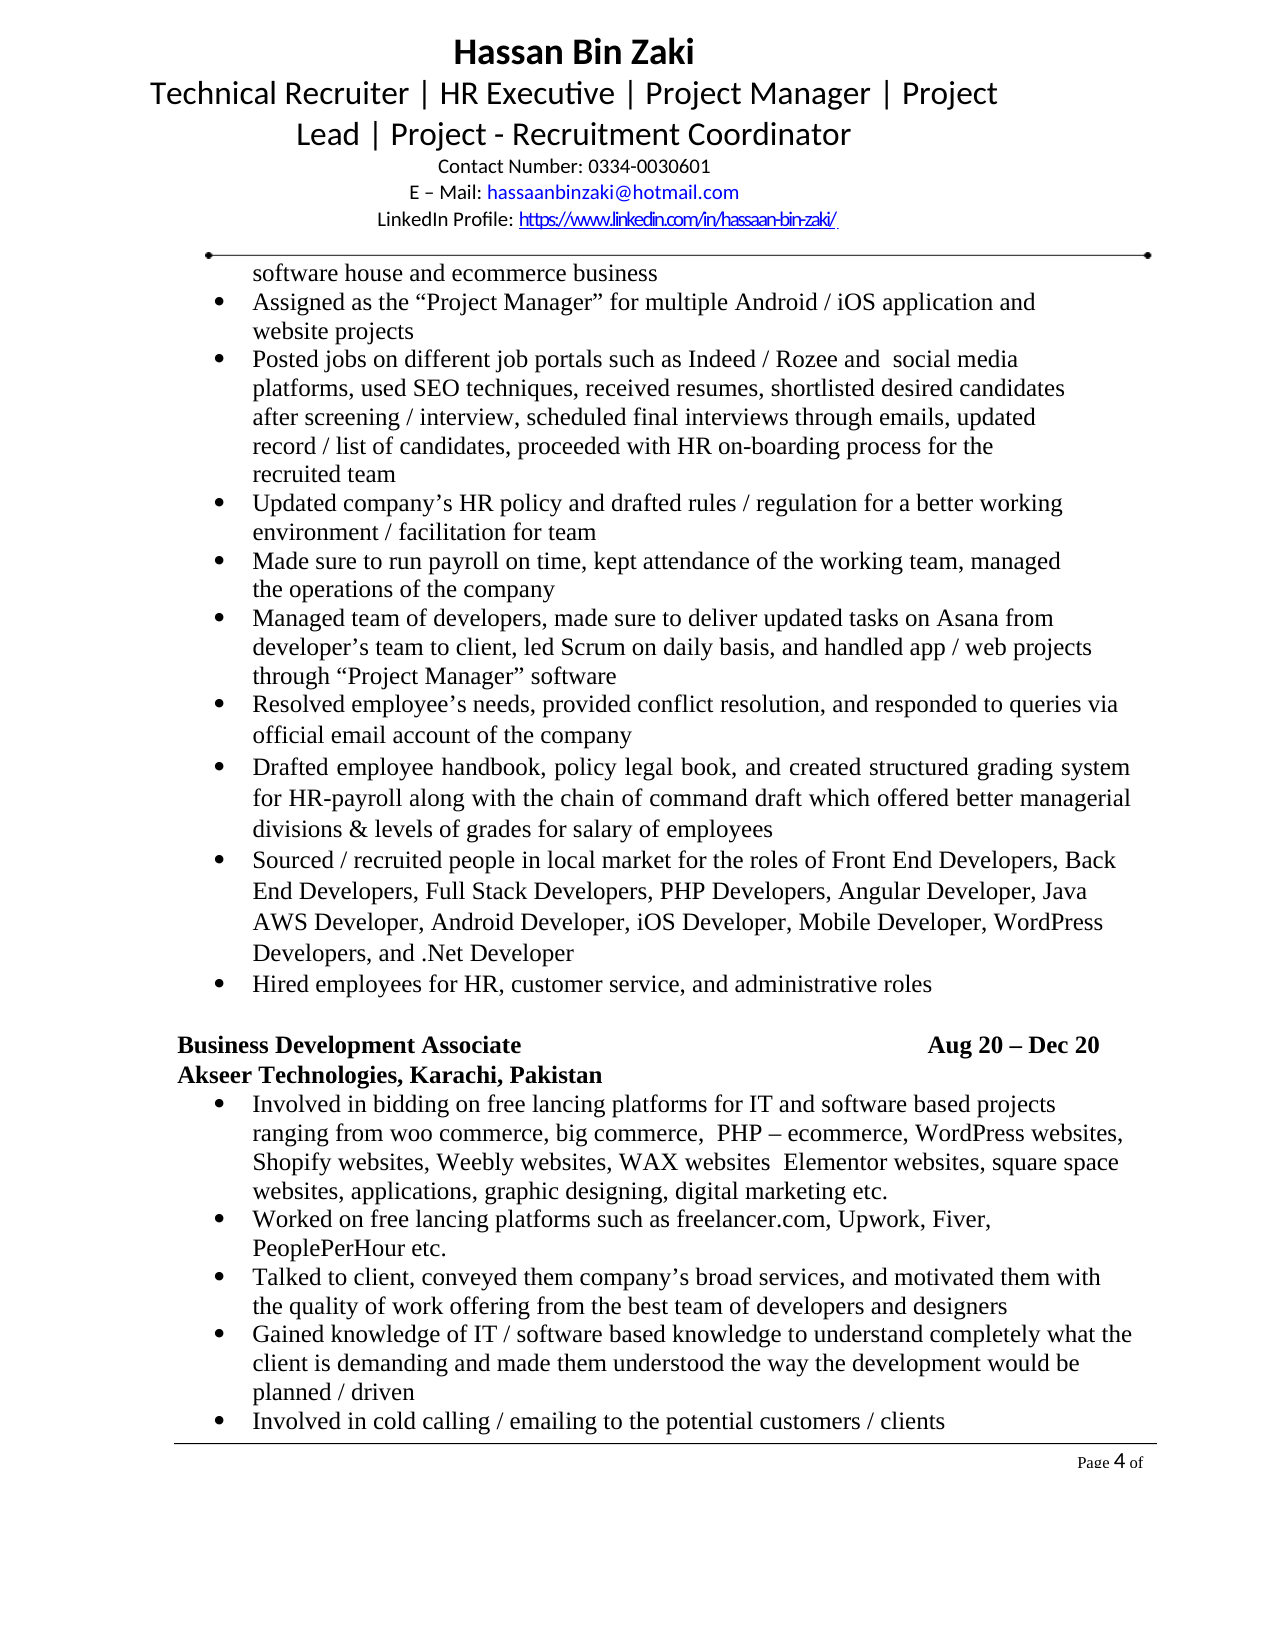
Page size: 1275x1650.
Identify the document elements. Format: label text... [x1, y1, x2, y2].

list Assigned as the “Project Manager” for multiple Android / iOS application and website projects [215, 287, 1076, 344]
list Updated company’s HR policy and drafted rules / regulation for a better working environment / facilitation for team [215, 488, 1082, 546]
list Involved in cold calling / emailing to the potential customers / clients [215, 1406, 1138, 1434]
picture [205, 252, 1152, 259]
list Talked to client, conveyed them company’s broad services, and motivated them with the quality of work offering from the best team of developers and designers [215, 1262, 1138, 1319]
list Joined as HR Executive with focus on technical / nontechnical recruitment for the software house and ecommerce business [215, 258, 1077, 287]
list Drafted employee handbook, policy legal book, and created structured grading system for HR-payroll along with the chain of command draft which offered better managerial divisions & levels of grades for salary of employees [215, 752, 1132, 842]
list Made sure to run payroll on time, kept attendance of the working team, managed the operations of the company [215, 546, 1082, 603]
list Worked on free lancing platforms such as freelancer.com, Upwork, Fiver, PeoplePerHour etc. [215, 1204, 1138, 1262]
subtitle Business Development Associate Aug 20 – Dec 20 [177, 1029, 1164, 1059]
text Akseer Technologies, Karachi, Pakistan [177, 1059, 1164, 1089]
list Resolved employee’s needs, provided conflict resolution, and responded to queries via official email account of the company [215, 689, 1142, 749]
list Involved in bidding on free lancing platforms for IT and software based projects ranging from woo commerce, big commerce, PHP – ecommerce, WordPress websites, Shopify websites, Weebly websites, WAX websites Elementor websites, square space websites, applications, graphic designing, digital marketing etc. [215, 1089, 1138, 1204]
list Hired employees for HR, customer service, and administrative roles [215, 969, 1141, 998]
list Gained knowledge of IT / software based knowledge to understand completely what the client is demanding and made them understood the way the development would be planned / driven [215, 1319, 1138, 1406]
list Managed team of developers, made sure to deliver updated tasks on Asana from developer’s team to client, led Scrum on daily basis, and handled app / web projects through “Project Manager” software [215, 603, 1142, 689]
list Posted jobs on different job portals such as Indeed / Rozee and social media platforms, used SEO techniques, received resumes, shortlisted desired candidates after screening / interview, scheduled final interviews through emails, updated record / list of candidates, proceeded with HR on-boarding process for the recruited team [215, 344, 1082, 488]
list Sourced / recruited people in local market for the roles of Front End Developers, Back End Developers, Full Stack Developers, PHP Developers, Angular Developer, Java AWS Developer, Android Developer, iOS Developer, Mobile Developer, WordPress Developers, and .Net Developer [215, 845, 1141, 967]
